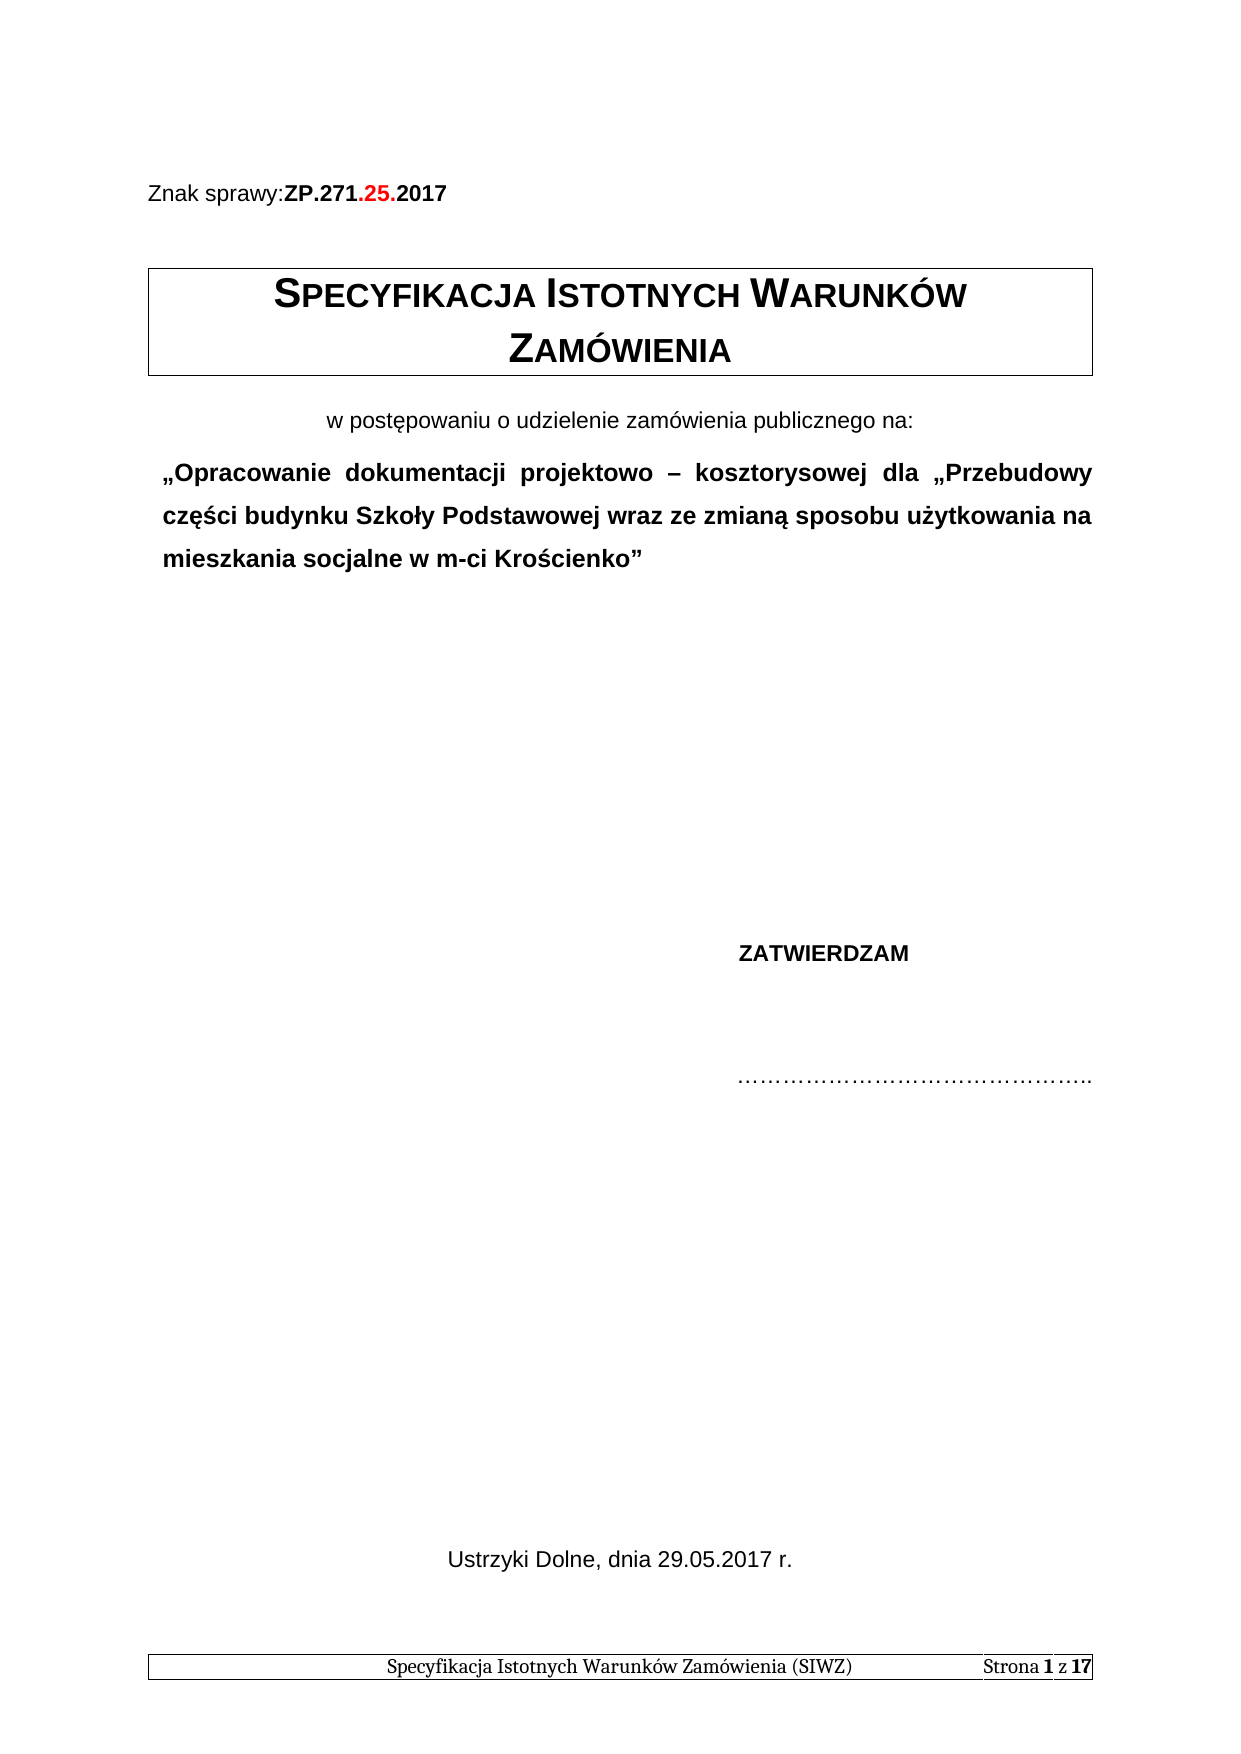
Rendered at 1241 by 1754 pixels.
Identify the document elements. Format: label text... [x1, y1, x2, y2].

text Ustrzyki Dolne, dnia 29.05.2017 r. [148, 1546, 1093, 1572]
table_header SPECYFIKACJA ISTOTNYCH WARUNKÓW ZAMÓWIENIA [149, 269, 1092, 375]
text w postępowaniu o udzielenie zamówienia publicznego na: [148, 407, 1093, 433]
text ZATWIERDZAM [664, 939, 1093, 966]
text Znak sprawy:ZP.271.25.2017 [148, 179, 1093, 206]
text ……………………………………….. [148, 1062, 1093, 1089]
text „Opracowanie dokumentacji projektowo – kosztorysowej dla „Przebudowy części budynku Szkoły Podstawowej wraz ze zmianą sposobu użytkowania na mieszkania socjalne w m-ci Krościenko” [148, 458, 1093, 573]
